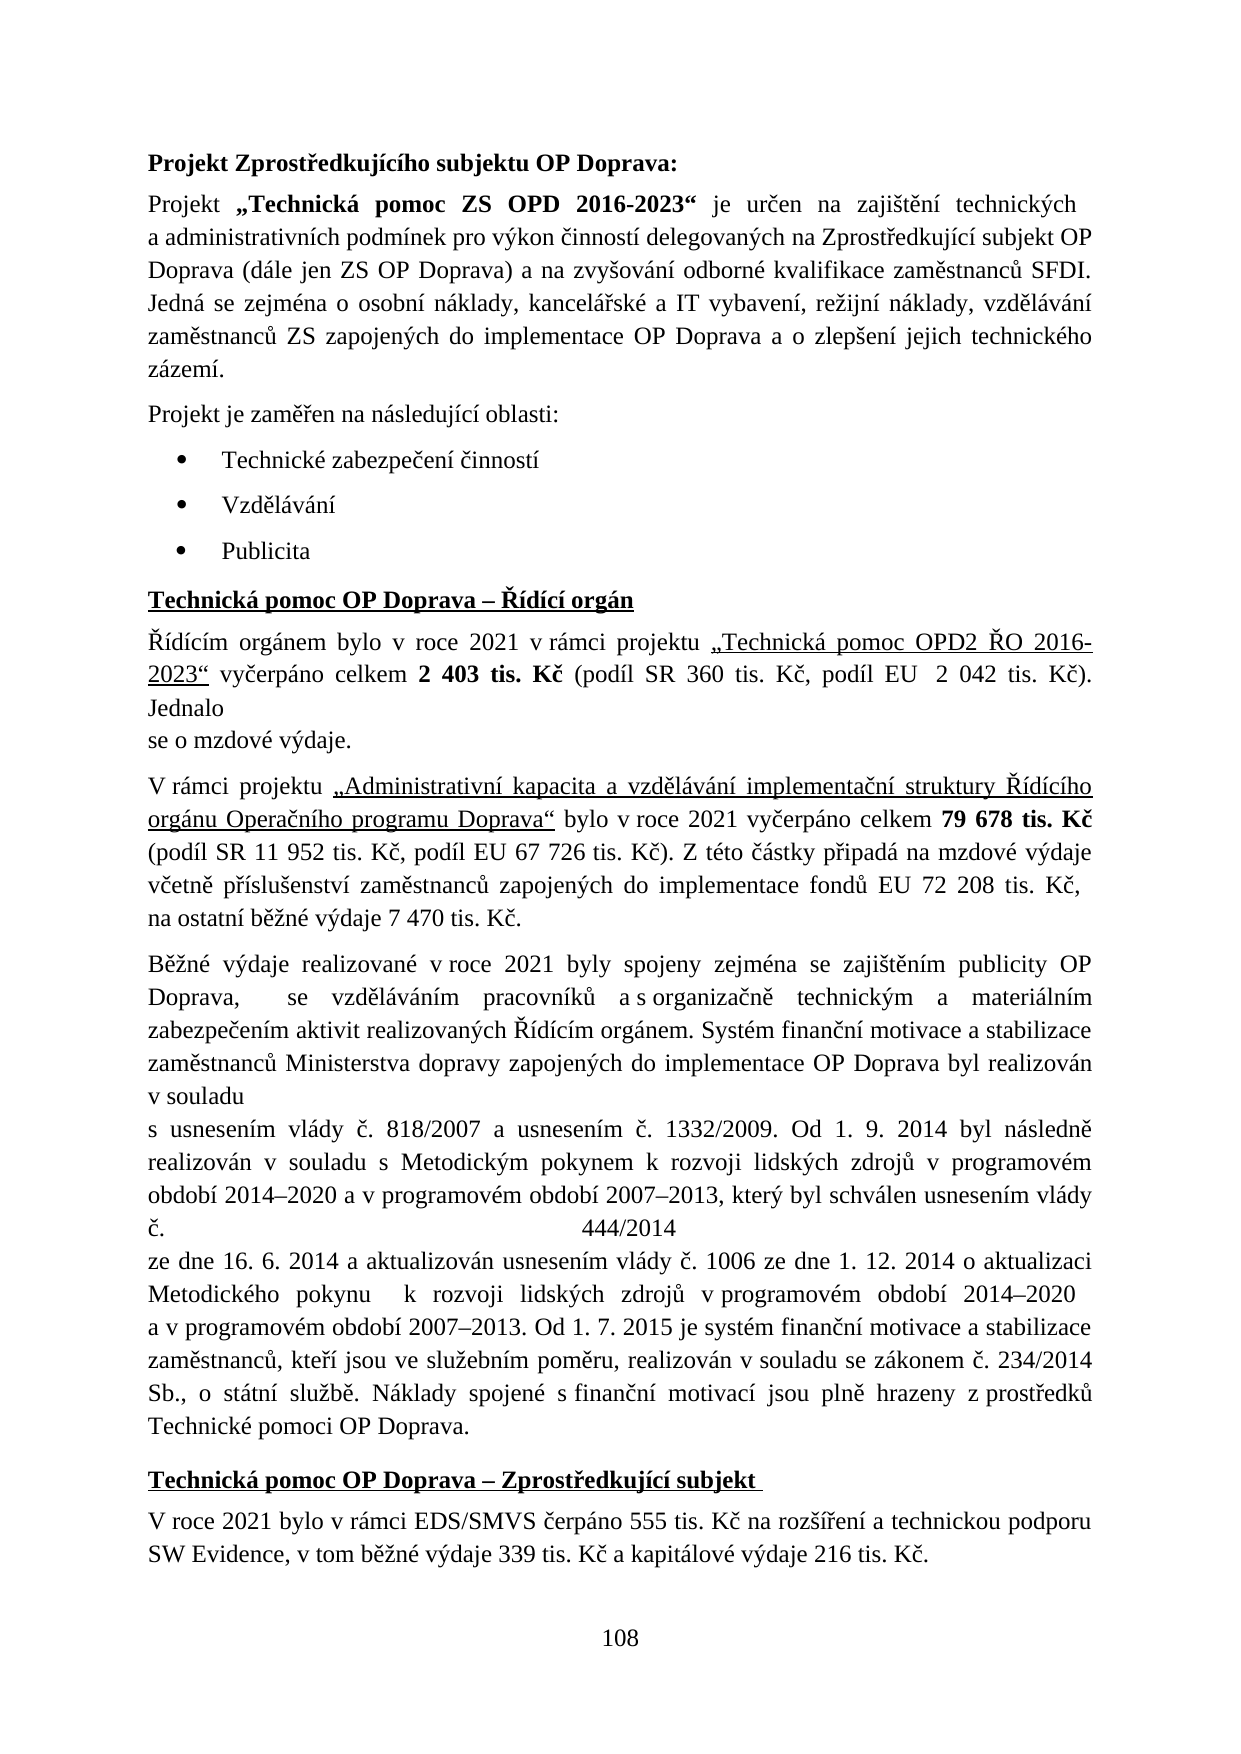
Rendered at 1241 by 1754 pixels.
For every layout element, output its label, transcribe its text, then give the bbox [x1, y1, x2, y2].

list Publicita [177, 536, 1093, 564]
text Projekt „Technická pomoc ZS OPD 2016-2023“ je určen na zajištění technických a administrativních podmínek pro výkon činností delegovaných na Zprostředkující subjekt OP Doprava (dále jen ZS OP Doprava) a na zvyšování odborné kvalifikace zaměstnanců SFDI. Jedná se zejména o osobní náklady, kancelářské a IT vybavení, režijní náklady, vzdělávání zaměstnanců ZS zapojených do implementace OP Doprava a o zlepšení jejich technického zázemí. [148, 189, 1093, 383]
text Technická pomoc OP Doprava – Řídící orgán [148, 585, 1093, 614]
text Technická pomoc OP Doprava – Zprostředkující subjekt [148, 1465, 1093, 1494]
text Řídícím orgánem bylo v roce 2021 v rámci projektu „Technická pomoc OPD2 ŘO 2016-2023“ vyčerpáno celkem 2 403 tis. Kč (podíl SR 360 tis. Kč, podíl EU 2 042 tis. Kč). Jednalo se o mzdové výdaje. [148, 627, 1093, 754]
text Projekt je zaměřen na následující oblasti: [148, 399, 1093, 428]
text Projekt Zprostředkujícího subjektu OP Doprava: [148, 148, 1093, 176]
list Vzdělávání [177, 490, 1093, 519]
list Technické zabezpečení činností [177, 445, 1093, 474]
text V rámci projektu „Administrativní kapacita a vzdělávání implementační struktury Řídícího orgánu Operačního programu Doprava“ bylo v roce 2021 vyčerpáno celkem 79 678 tis. Kč (podíl SR 11 952 tis. Kč, podíl EU 67 726 tis. Kč). Z této částky připadá na mzdové výdaje včetně příslušenství zaměstnanců zapojených do implementace fondů EU 72 208 tis. Kč, na ostatní běžné výdaje 7 470 tis. Kč. [148, 771, 1093, 932]
text V roce 2021 bylo v rámci EDS/SMVS čerpáno 555 tis. Kč na rozšíření a technickou podporu SW Evidence, v tom běžné výdaje 339 tis. Kč a kapitálové výdaje 216 tis. Kč. [148, 1506, 1093, 1568]
text Běžné výdaje realizované v roce 2021 byly spojeny zejména se zajištěním publicity OP Doprava, se vzděláváním pracovníků a s organizačně technickým a materiálním zabezpečením aktivit realizovaných Řídícím orgánem. Systém finanční motivace a stabilizace zaměstnanců Ministerstva dopravy zapojených do implementace OP Doprava byl realizován v souladu s usnesením vlády č. 818/2007 a usnesením č. 1332/2009. Od 1. 9. 2014 byl následně realizován v souladu s Metodickým pokynem k rozvoji lidských zdrojů v programovém období 2014–2020 a v programovém období 2007–2013, který byl schválen usnesením vlády č. 444/2014 ze dne 16. 6. 2014 a aktualizován usnesením vlády č. 1006 ze dne 1. 12. 2014 o aktualizaci Metodického pokynu k rozvoji lidských zdrojů v programovém období 2014–2020 a v programovém období 2007–2013. Od 1. 7. 2015 je systém finanční motivace a stabilizace zaměstnanců, kteří jsou ve služebním poměru, realizován v souladu se zákonem č. 234/2014 Sb., o státní službě. Náklady spojené s finanční motivací jsou plně hrazeny z prostředků Technické pomoci OP Doprava. [148, 949, 1093, 1440]
